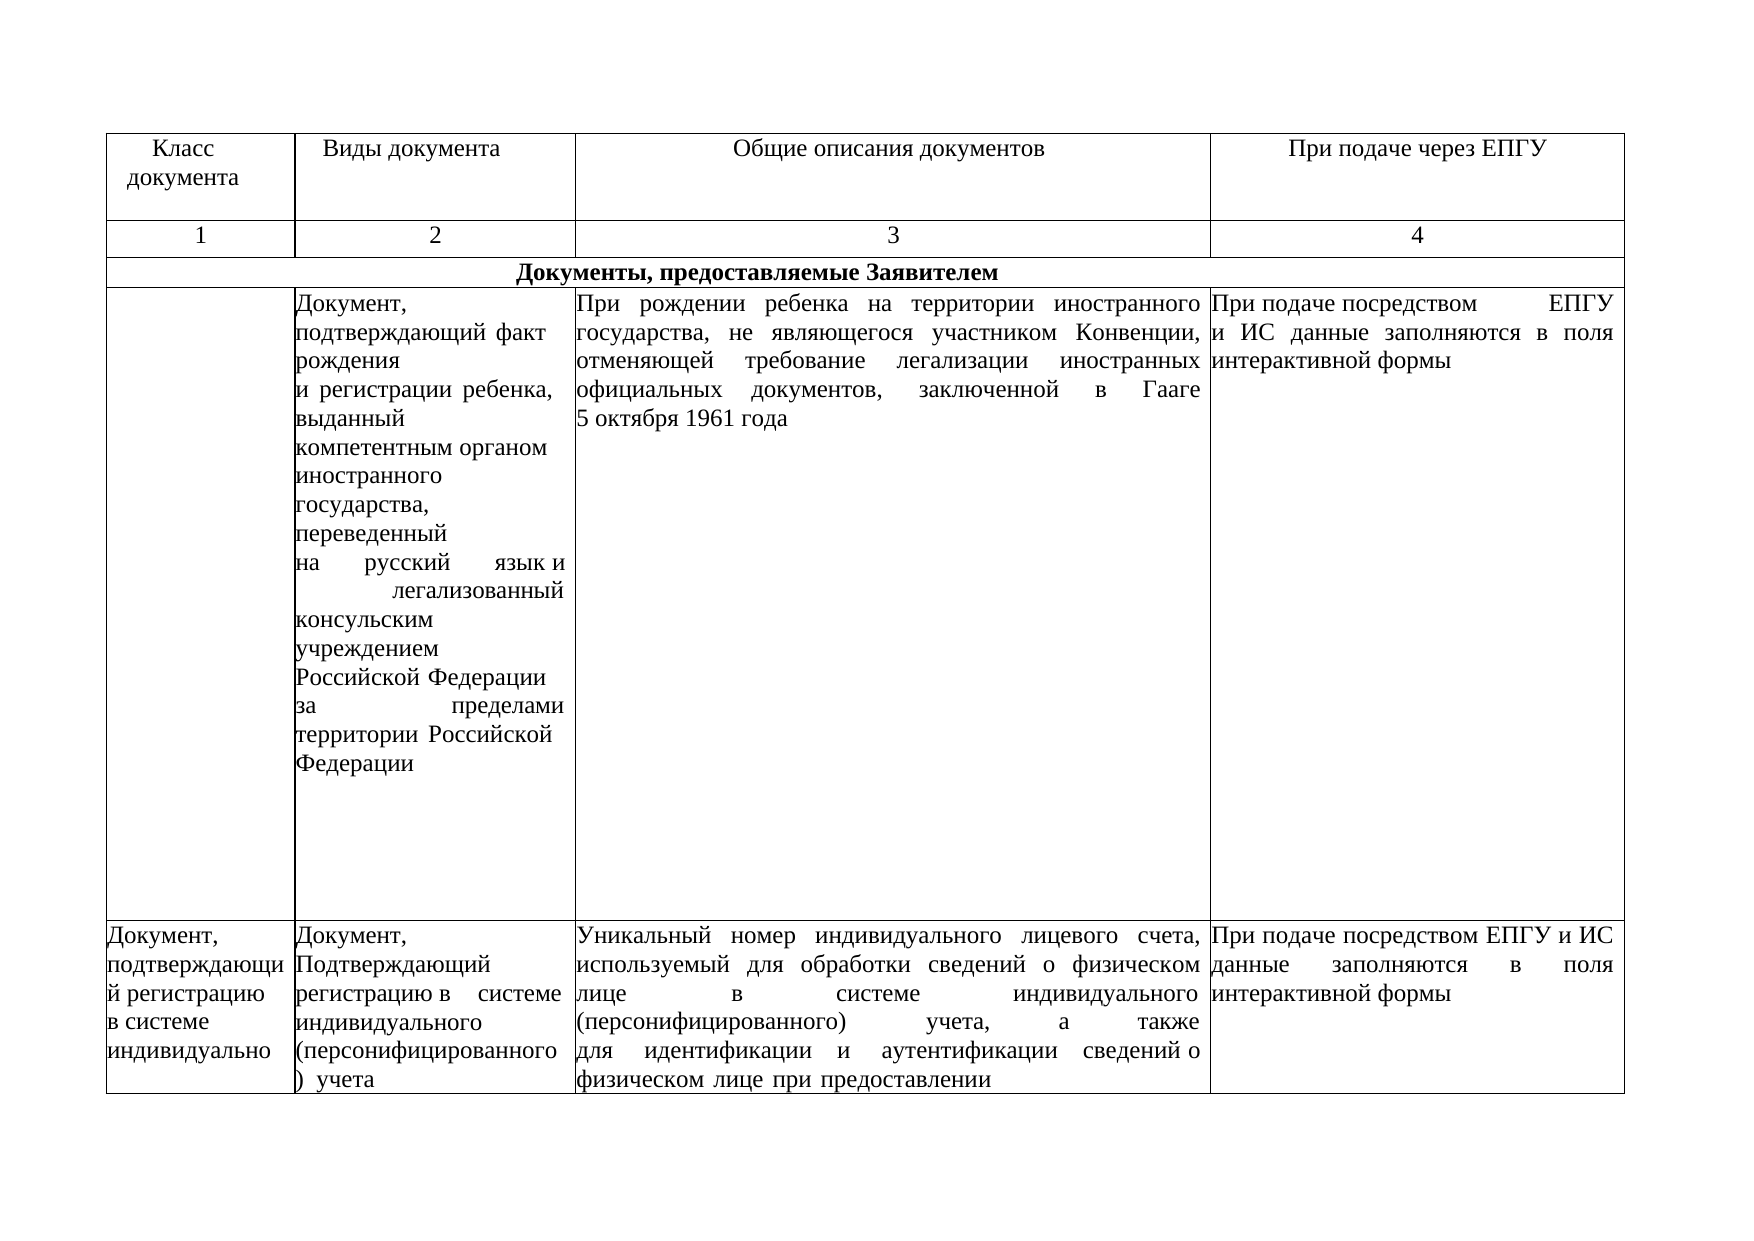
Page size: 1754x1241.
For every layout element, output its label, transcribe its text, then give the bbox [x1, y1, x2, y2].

table_cell 2 [296, 221, 575, 257]
table_cell Документ, подтверждающий регистрацию в системе индивидуально [107, 921, 294, 1093]
table_cell При рождении ребенка на территории иностранного государства, не являющегося участником Конвенции, отменяющей требование легализации иностранных официальных документов, заключенной в Гааге 5 октября 1961 года [576, 288, 1210, 919]
table_cell Уникальный номер индивидуального лицевого счета, используемый для обработки сведений о физическом лице в системе индивидуального (персонифицированного) учета, а также для идентификации и аутентификации сведений о физическом лице при предоставлении [576, 921, 1210, 1093]
table_cell [107, 288, 294, 919]
table_cell 3 [576, 221, 1210, 257]
table_cell 4 [1211, 221, 1624, 257]
table_header Виды документа [296, 134, 575, 219]
table_cell Документ, подтверждающий факт рождения и регистрации ребенка, выданный компетентным органом иностранного государства, переведенный на русский язык и легализованный консульским учреждением Российской Федерации за пределами территории Российской Федерации [296, 288, 575, 919]
table_header При подаче через ЕПГУ [1211, 134, 1624, 219]
table_cell Документы, предоставляемые Заявителем [107, 258, 1624, 287]
table_cell При подаче посредством ЕПГУ и ИС данные заполняются в поля интерактивной формы [1211, 288, 1624, 919]
table_cell 1 [107, 221, 294, 257]
table_header Класс документа [107, 134, 294, 219]
table_cell При подаче посредством ЕПГУ и ИС данные заполняются в поля интерактивной формы [1211, 921, 1624, 1093]
table_header Общие описания документов [576, 134, 1210, 219]
table_cell Документ, Подтверждающий регистрацию в системе индивидуального (персонифицированного) учета [296, 921, 575, 1093]
